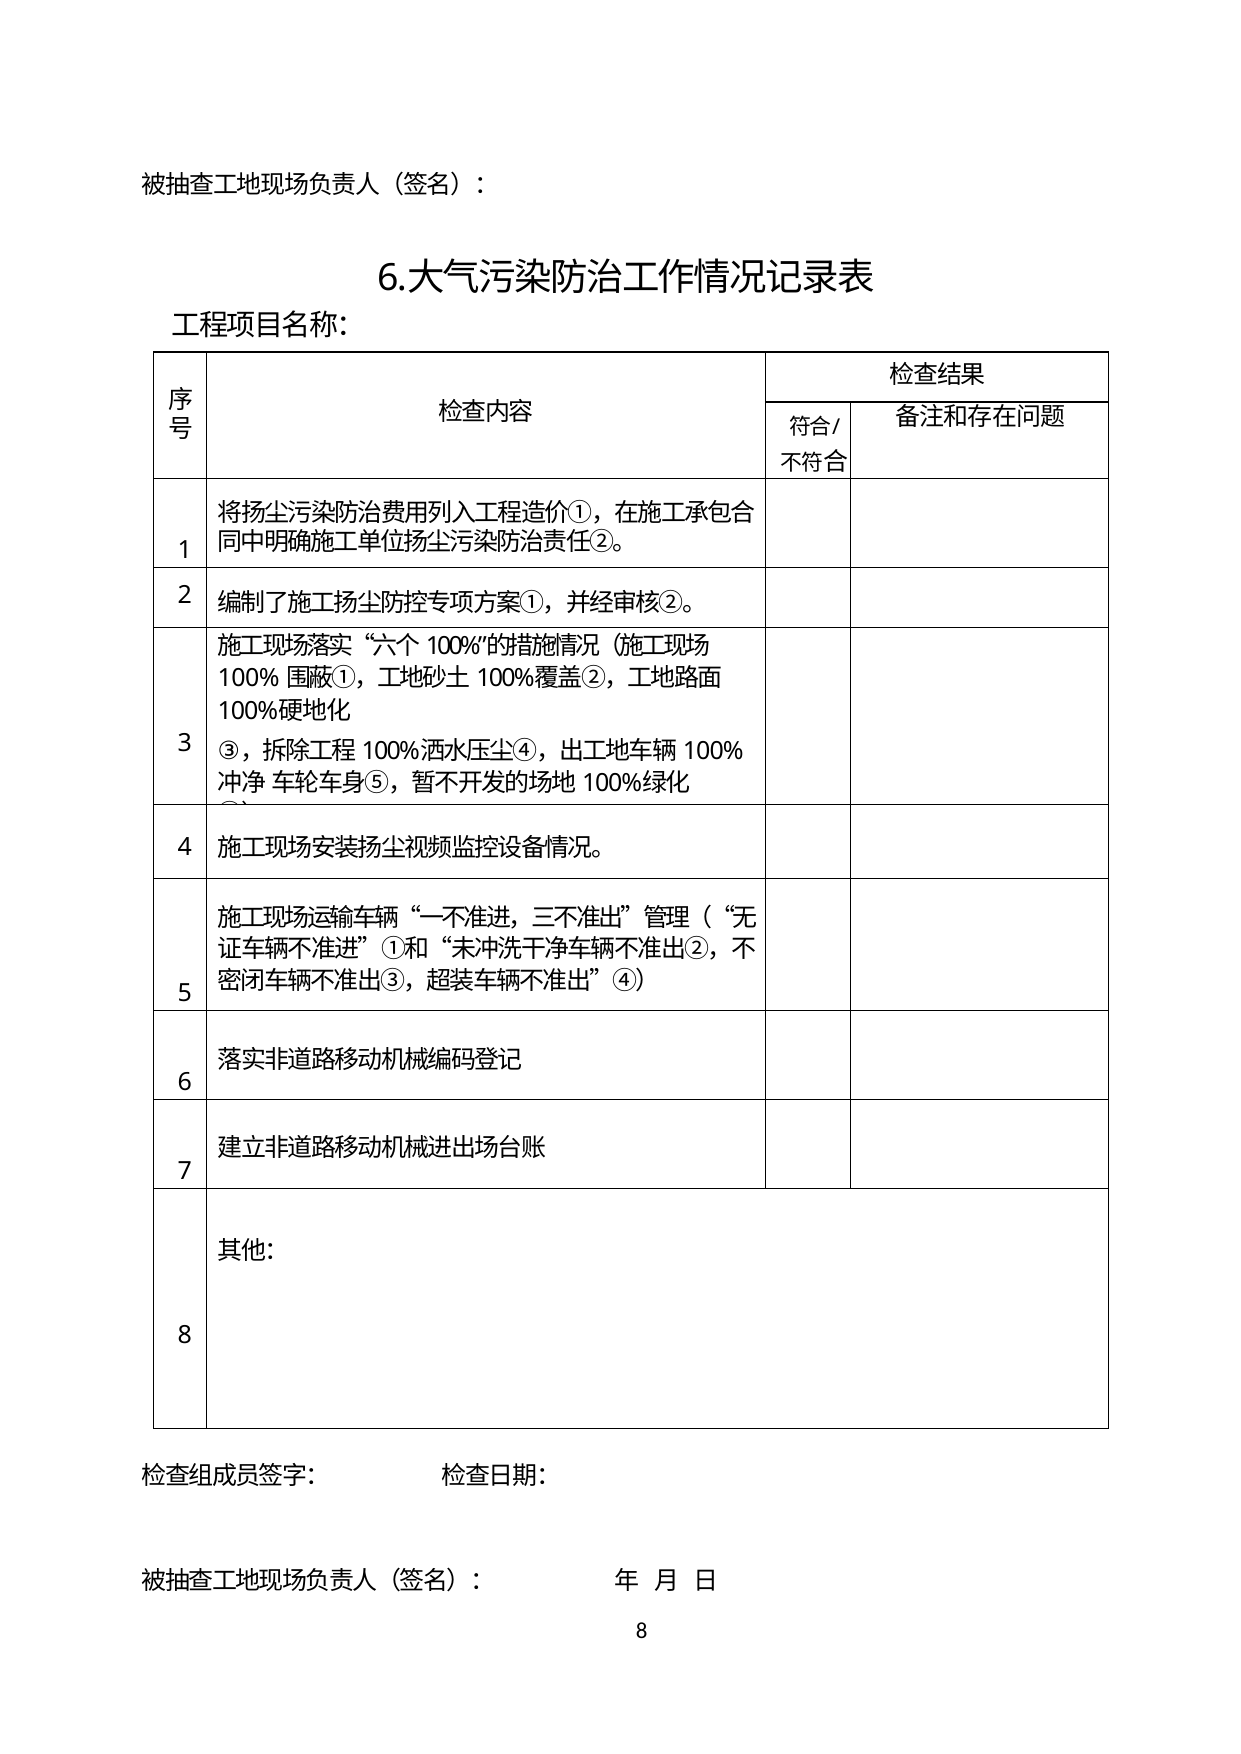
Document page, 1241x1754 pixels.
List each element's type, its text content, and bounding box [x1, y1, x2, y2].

table_cell 建立非道路移动机械进出场台账 [207, 1100, 765, 1188]
table_cell 施工现场落实“六个 100%”的措施情况（施工现场 100% 围蔽①，工地砂土 100%覆盖②，工地路面 100%硬地化 ③，拆除工程 100%洒水压尘④，出工地车辆 100%冲净 车轮车身⑤，暂不开发的场地 100%绿化⑥）。 [207, 628, 765, 804]
table_cell 施工现场安装扬尘视频监控设备情况。 [207, 805, 765, 878]
text 工程项目名称： [172, 302, 1111, 344]
table_cell 8 [154, 1189, 206, 1428]
table_cell [851, 568, 1108, 627]
table_cell [851, 879, 1108, 1009]
table_cell [766, 479, 850, 567]
table_header 检查内容 [207, 353, 765, 478]
table_cell [766, 568, 850, 627]
table_cell 5 [154, 879, 206, 1009]
text 检查组成员签字： 检查日期： [142, 1456, 1111, 1492]
table_cell [766, 1011, 850, 1099]
text 被抽查工地现场负责人（签名）： 年 月 日 [142, 1560, 1111, 1596]
text 被抽查工地现场负责人（签名）： [142, 164, 1111, 201]
table_cell [766, 879, 850, 1009]
table_header 序 号 [154, 353, 206, 478]
table_cell [766, 805, 850, 878]
table_cell [766, 628, 850, 804]
table_cell [851, 1100, 1108, 1188]
table_cell 将扬尘污染防治费用列入工程造价①，在施工承包合 同中明确施工单位扬尘污染防治责任②。 [207, 479, 765, 567]
table_cell 7 [154, 1100, 206, 1188]
table_cell [851, 479, 1108, 567]
table_cell 3 [154, 628, 206, 804]
table_cell [851, 805, 1108, 878]
table_cell 施工现场运输车辆“一不准进，三不准出”管理（“无 证车辆不准进”①和“未冲洗干净车辆不准出②，不 密闭车辆不准出③，超装车辆不准出”④） [207, 879, 765, 1009]
table_cell 编制了施工扬尘防控专项方案①，并经审核②。 [207, 568, 765, 627]
table_cell [851, 1011, 1108, 1099]
table_cell 符合/不符合 [766, 403, 850, 478]
table_cell [851, 628, 1108, 804]
table_cell 其他： [207, 1189, 1108, 1428]
table_cell 6 [154, 1011, 206, 1099]
table_cell 备注和存在问题 [851, 403, 1108, 478]
table_cell [766, 1100, 850, 1188]
table_cell 4 [154, 805, 206, 878]
table_cell 落实非道路移动机械编码登记 [207, 1011, 765, 1099]
table_header 检查结果 [766, 353, 1108, 401]
table_cell 2 2 [154, 568, 206, 627]
table_cell 1 [154, 479, 206, 567]
subtitle 6.大气污染防治工作情况记录表 [142, 251, 1111, 300]
